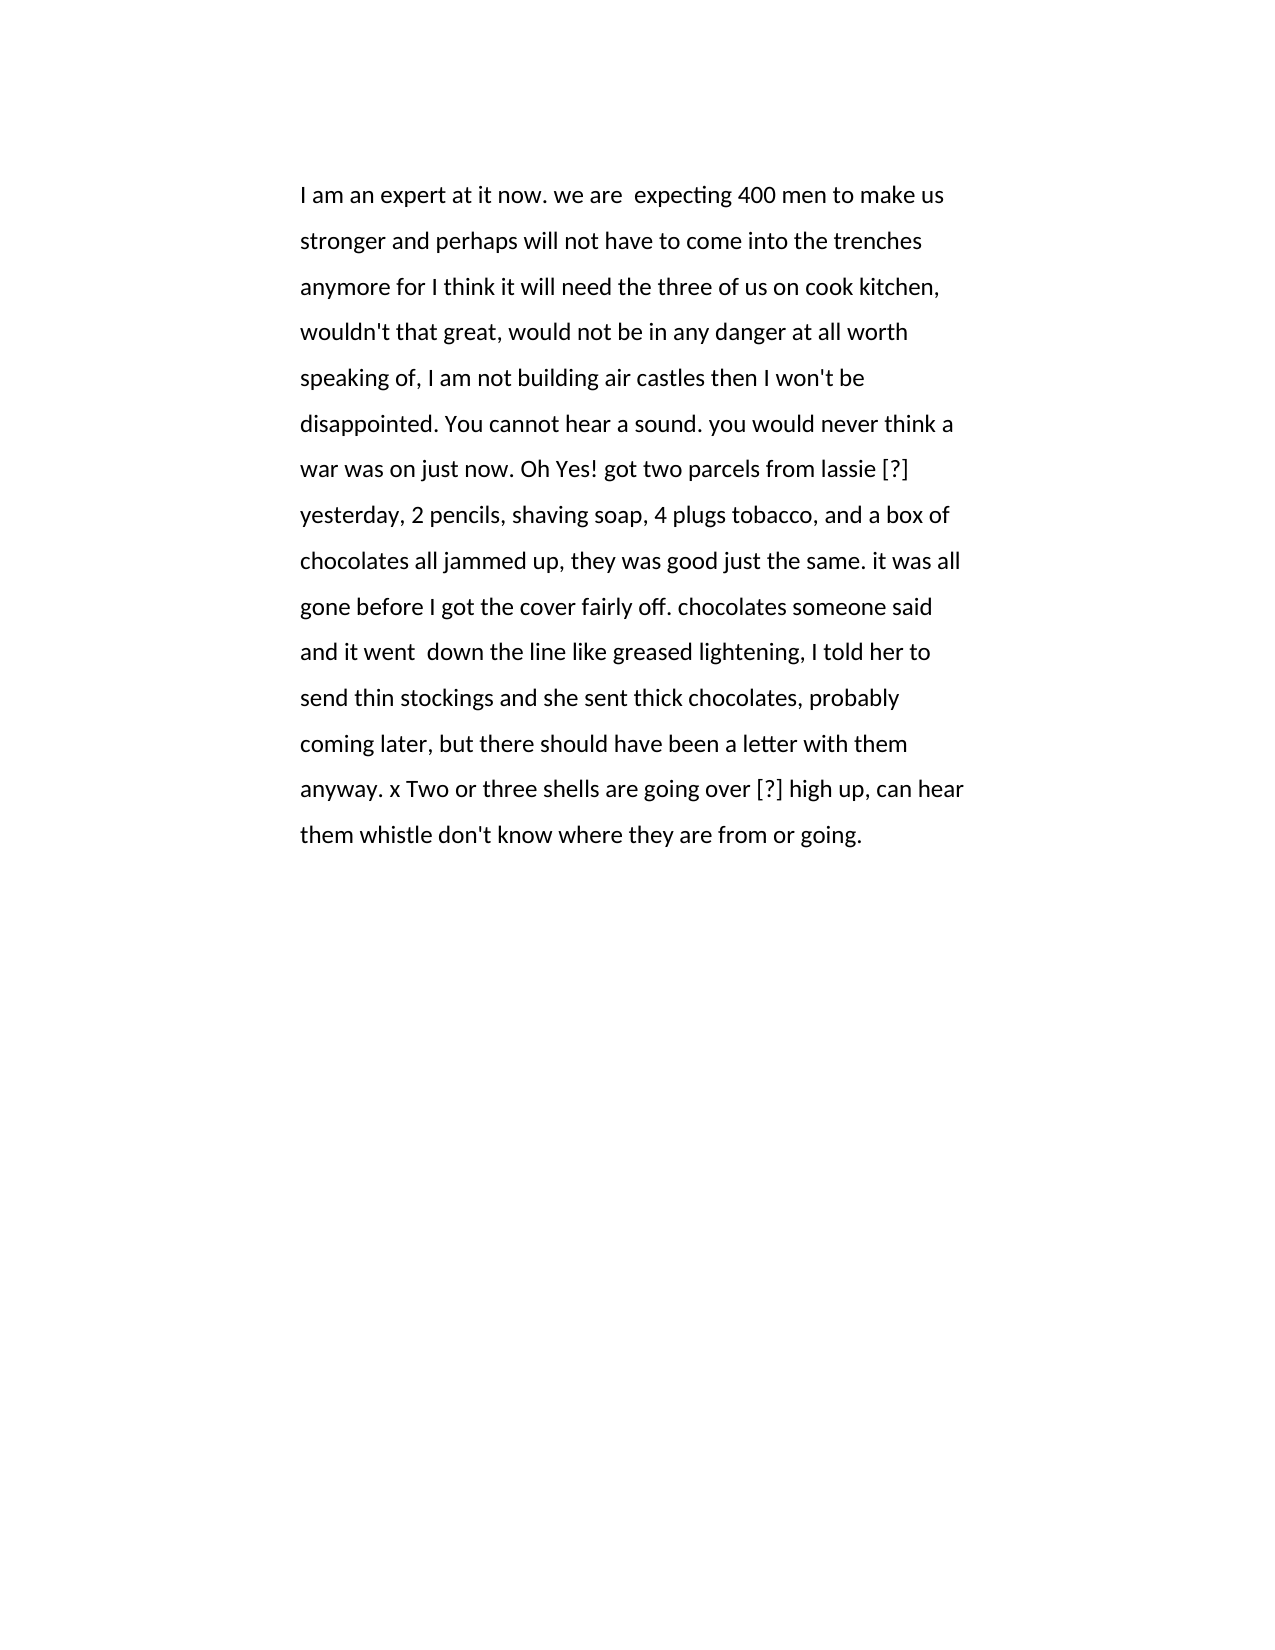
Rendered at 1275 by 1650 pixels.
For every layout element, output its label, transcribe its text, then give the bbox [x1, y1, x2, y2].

text I am an expert at it now. we are expecting 400 men to make us stronger and perhaps will not have to come into the trenches anymore for I think it will need the three of us on cook kitchen, wouldn't that great, would not be in any danger at all worth speaking of, I am not building air castles then I won't be disappointed. You cannot hear a sound. you would never think a war was on just now. Oh Yes! got two parcels from lassie [?] yesterday, 2 pencils, shaving soap, 4 plugs tobacco, and a box of chocolates all jammed up, they was good just the same. it was all gone before I got the cover fairly off. chocolates someone said and it went down the line like greased lightening, I told her to send thin stockings and she sent thick chocolates, probably coming later, but there should have been a letter with them anyway. x Two or three shells are going over [?] high up, can hear them whistle don't know where they are from or going. [300, 179, 975, 850]
